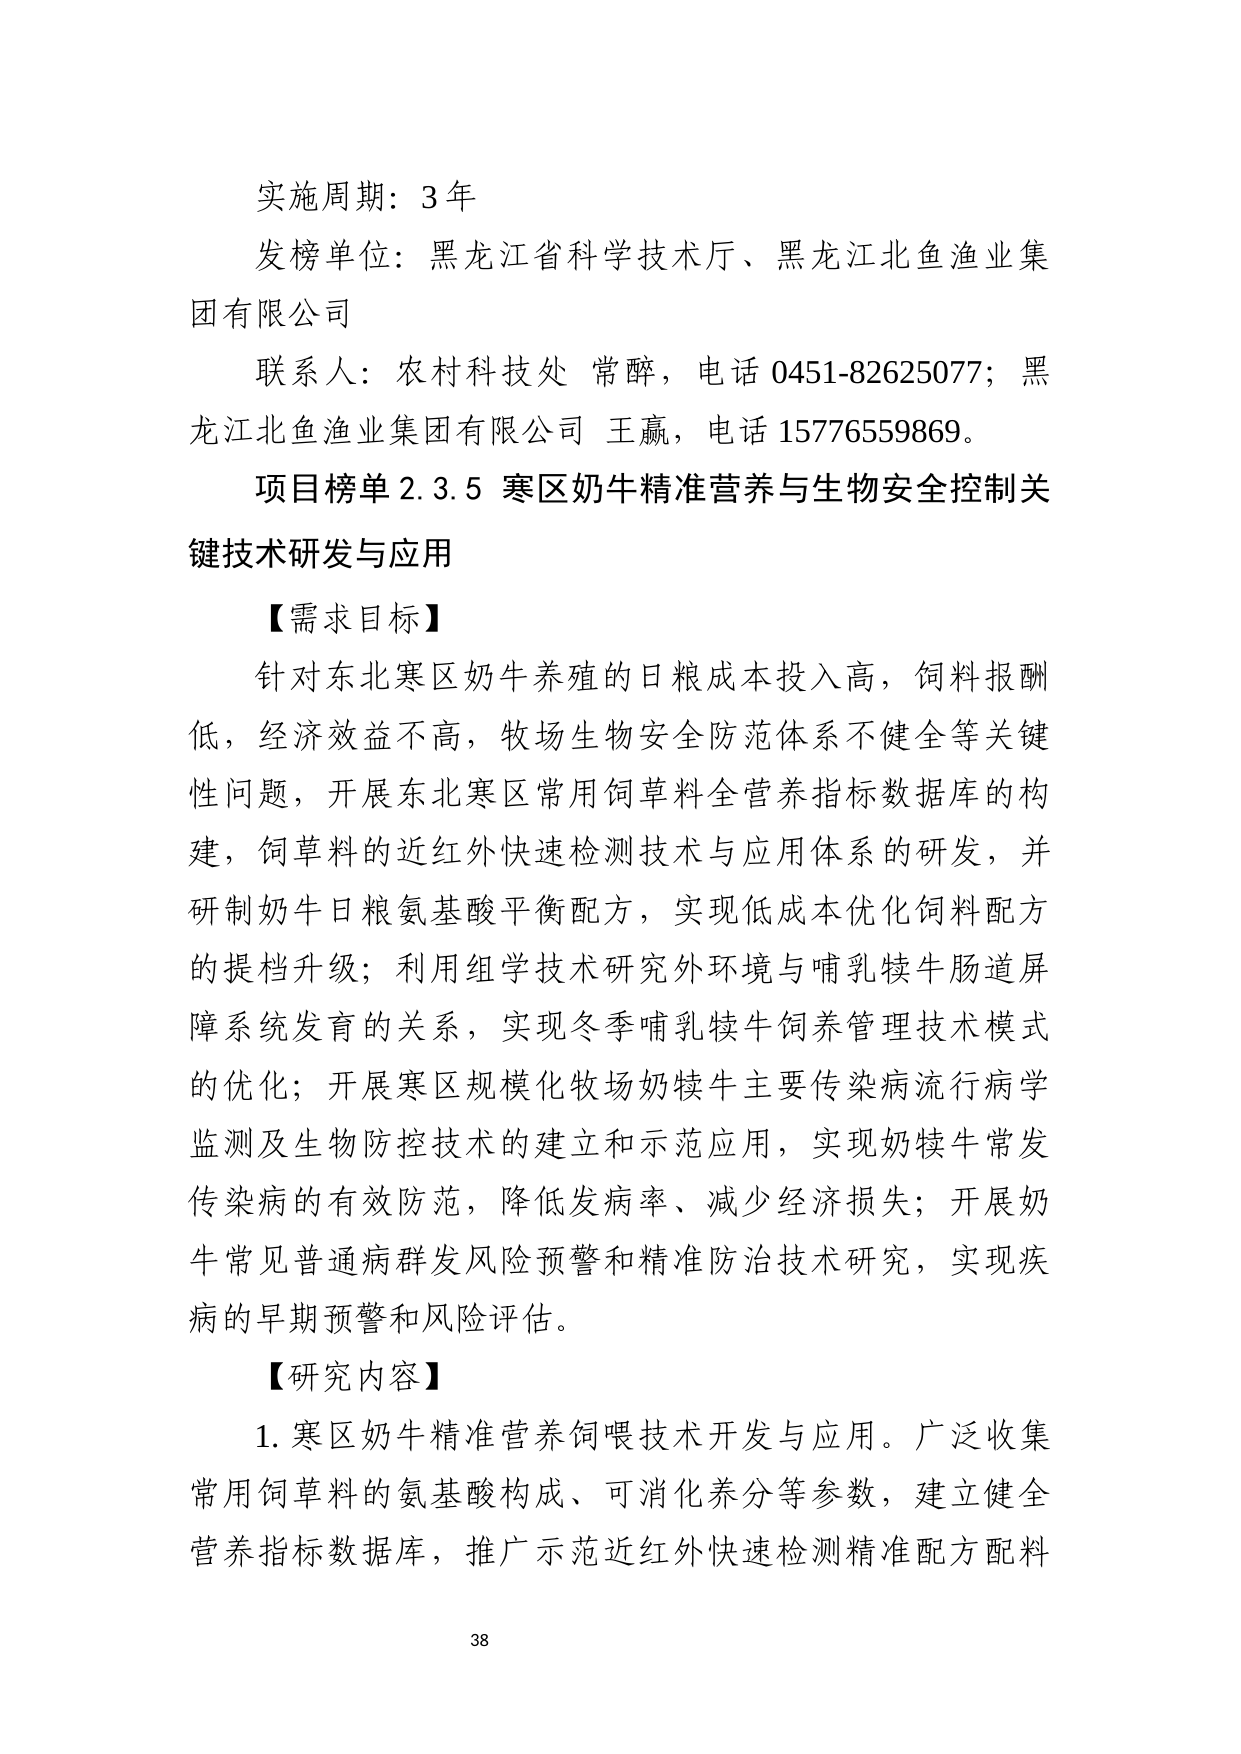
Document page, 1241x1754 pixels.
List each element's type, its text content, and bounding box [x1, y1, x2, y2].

text 【研究内容】 [187, 1342, 1053, 1400]
text 项目榜单2.3.5 寒区奶牛精准营养与生物安全控制关键技术研发与应用 [187, 454, 1053, 584]
text 联系人：农村科技处 常醉，电话0451-82625077；黑龙江北鱼渔业集团有限公司 王赢，电话15776559869。 [187, 337, 1053, 454]
text 实施周期：3年 [187, 162, 1053, 220]
text 【需求目标】 [187, 584, 1053, 642]
text 发榜单位：黑龙江省科学技术厅、黑龙江北鱼渔业集团有限公司 [187, 220, 1053, 337]
text 针对东北寒区奶牛养殖的日粮成本投入高，饲料报酬低，经济效益不高，牧场生物安全防范体系不健全等关键性问题，开展东北寒区常用饲草料全营养指标数据库的构建，饲草料的近红外快速检测技术与应用体系的研发，并研制奶牛日粮氨基酸平衡配方，实现低成本优化饲料配方的提档升级；利用组学技术研究外环境与哺乳犊牛肠道屏障系统发育的关系，实现冬季哺乳犊牛饲养管理技术模式的优化；开展寒区规模化牧场奶犊牛主要传染病流行病学监测及生物防控技术的建立和示范应用，实现奶犊牛常发传染病的有效防范，降低发病率、减少经济损失；开展奶牛常见普通病群发风险预警和精准防治技术研究，实现疾病的早期预警和风险评估。 [187, 642, 1053, 1342]
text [187, 1400, 1053, 1575]
